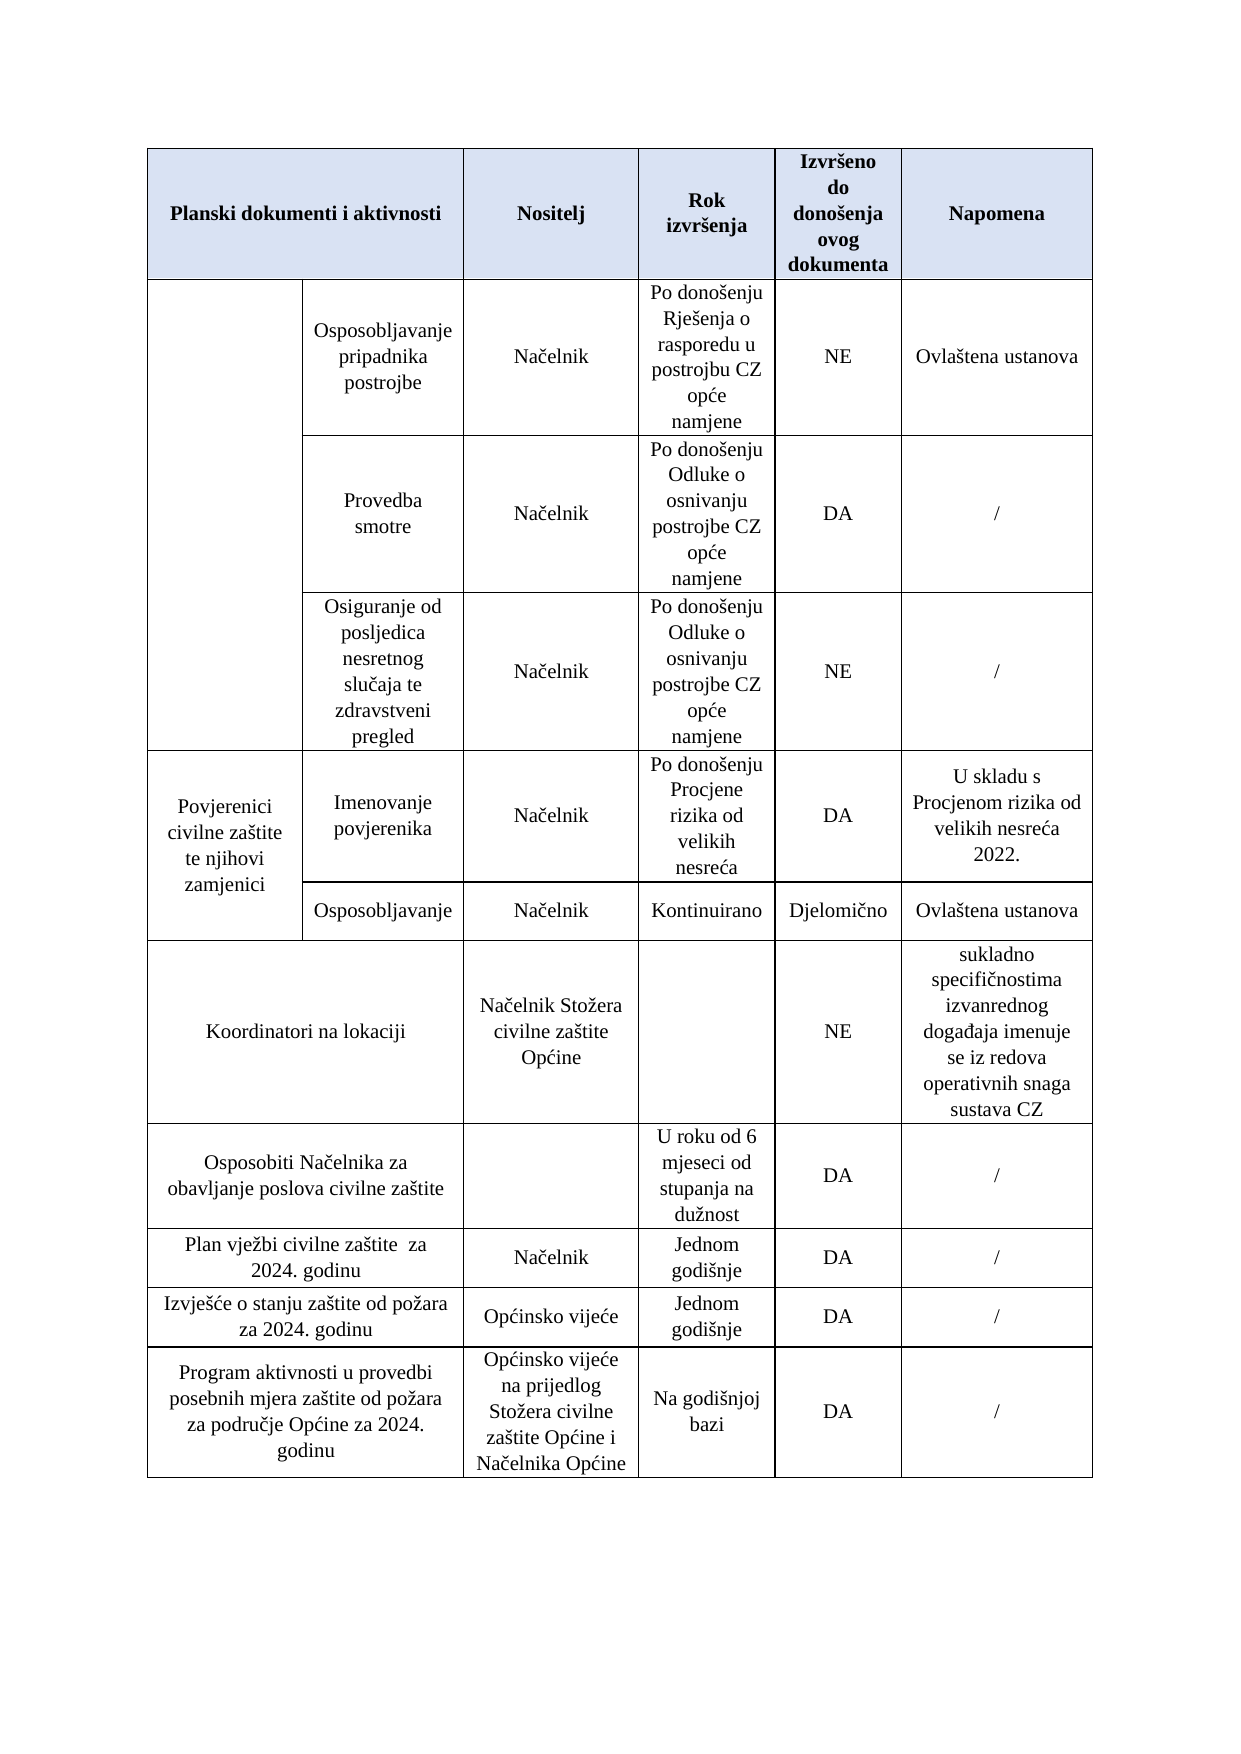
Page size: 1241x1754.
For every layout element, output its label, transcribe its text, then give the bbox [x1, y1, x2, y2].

table_cell U skladu s Procjenom rizika od velikih nesreća 2022. [902, 751, 1092, 881]
table_cell Načelnik [464, 883, 638, 940]
table_header Napomena [902, 149, 1092, 278]
table_cell Općinsko vijeće [464, 1288, 638, 1346]
table_cell Po donošenju Odluke o osnivanju postrojbe CZ opće namjene [639, 436, 774, 592]
table_cell / [902, 1124, 1092, 1228]
table_cell Program aktivnosti u provedbi posebnih mjera zaštite od požara za područje Općine za 2024. godinu [148, 1348, 463, 1477]
table_header Izvršeno do donošenja ovog dokumenta [776, 149, 901, 278]
table_cell Po donošenju Odluke o osnivanju postrojbe CZ opće namjene [639, 593, 774, 750]
table_cell Koordinatori na lokaciji [148, 941, 463, 1123]
table_cell [464, 1124, 638, 1228]
table_cell Po donošenju Rješenja o rasporedu u postrojbu CZ opće namjene [639, 280, 774, 435]
table_cell DA [776, 1288, 901, 1346]
table_cell Jednom godišnje [639, 1229, 774, 1287]
table_header Rok izvršenja [639, 149, 774, 278]
table_cell / [902, 593, 1092, 750]
table_cell DA [776, 1348, 901, 1477]
table_cell Načelnik [464, 436, 638, 592]
table_cell Načelnik Stožera civilne zaštite Općine [464, 941, 638, 1123]
table_cell NE [776, 280, 901, 435]
table_cell sukladno specifičnostima izvanrednog događaja imenuje se iz redova operativnih snaga sustava CZ [902, 941, 1092, 1123]
table_cell / [902, 1229, 1092, 1287]
table_cell Jednom godišnje [639, 1288, 774, 1346]
table_cell Ovlaštena ustanova [902, 280, 1092, 435]
table_cell Načelnik [464, 593, 638, 750]
table_cell Imenovanje povjerenika [303, 751, 463, 881]
table_cell Osiguranje od posljedica nesretnog slučaja te zdravstveni pregled [303, 593, 463, 750]
table_cell DA [776, 1124, 901, 1228]
table_cell NE [776, 941, 901, 1123]
table_cell / [902, 436, 1092, 592]
table_cell DA [776, 436, 901, 592]
table_cell [639, 941, 774, 1123]
table_cell Po donošenju Procjene rizika od velikih nesreća [639, 751, 774, 881]
table_cell Povjerenici civilne zaštite te njihovi zamjenici [148, 751, 302, 940]
table_header Nositelj [464, 149, 638, 278]
table_cell DA [776, 751, 901, 881]
table_cell Osposobiti Načelnika za obavljanje poslova civilne zaštite [148, 1124, 463, 1228]
table_cell Osposobljavanje pripadnika postrojbe [303, 280, 463, 435]
table_cell Kontinuirano [639, 883, 774, 940]
table_cell Ovlaštena ustanova [902, 883, 1092, 940]
table_cell NE [776, 593, 901, 750]
table_cell / [902, 1348, 1092, 1477]
table_cell Provedba smotre [303, 436, 463, 592]
table_cell U roku od 6 mjeseci od stupanja na dužnost [639, 1124, 774, 1228]
table_cell Na godišnjoj bazi [639, 1348, 774, 1477]
table_cell Osposobljavanje [303, 883, 463, 940]
table_cell Načelnik [464, 280, 638, 435]
table_cell Plan vježbi civilne zaštite za 2024. godinu [148, 1229, 463, 1287]
table_header Planski dokumenti i aktivnosti [148, 149, 463, 278]
table_cell DA [776, 1229, 901, 1287]
table_cell Djelomično [776, 883, 901, 940]
table_cell / [902, 1288, 1092, 1346]
table_cell Općinsko vijeće na prijedlog Stožera civilne zaštite Općine i Načelnika Općine [464, 1348, 638, 1477]
table_cell Izvješće o stanju zaštite od požara za 2024. godinu [148, 1288, 463, 1346]
table_cell Načelnik [464, 1229, 638, 1287]
table_cell Načelnik [464, 751, 638, 881]
